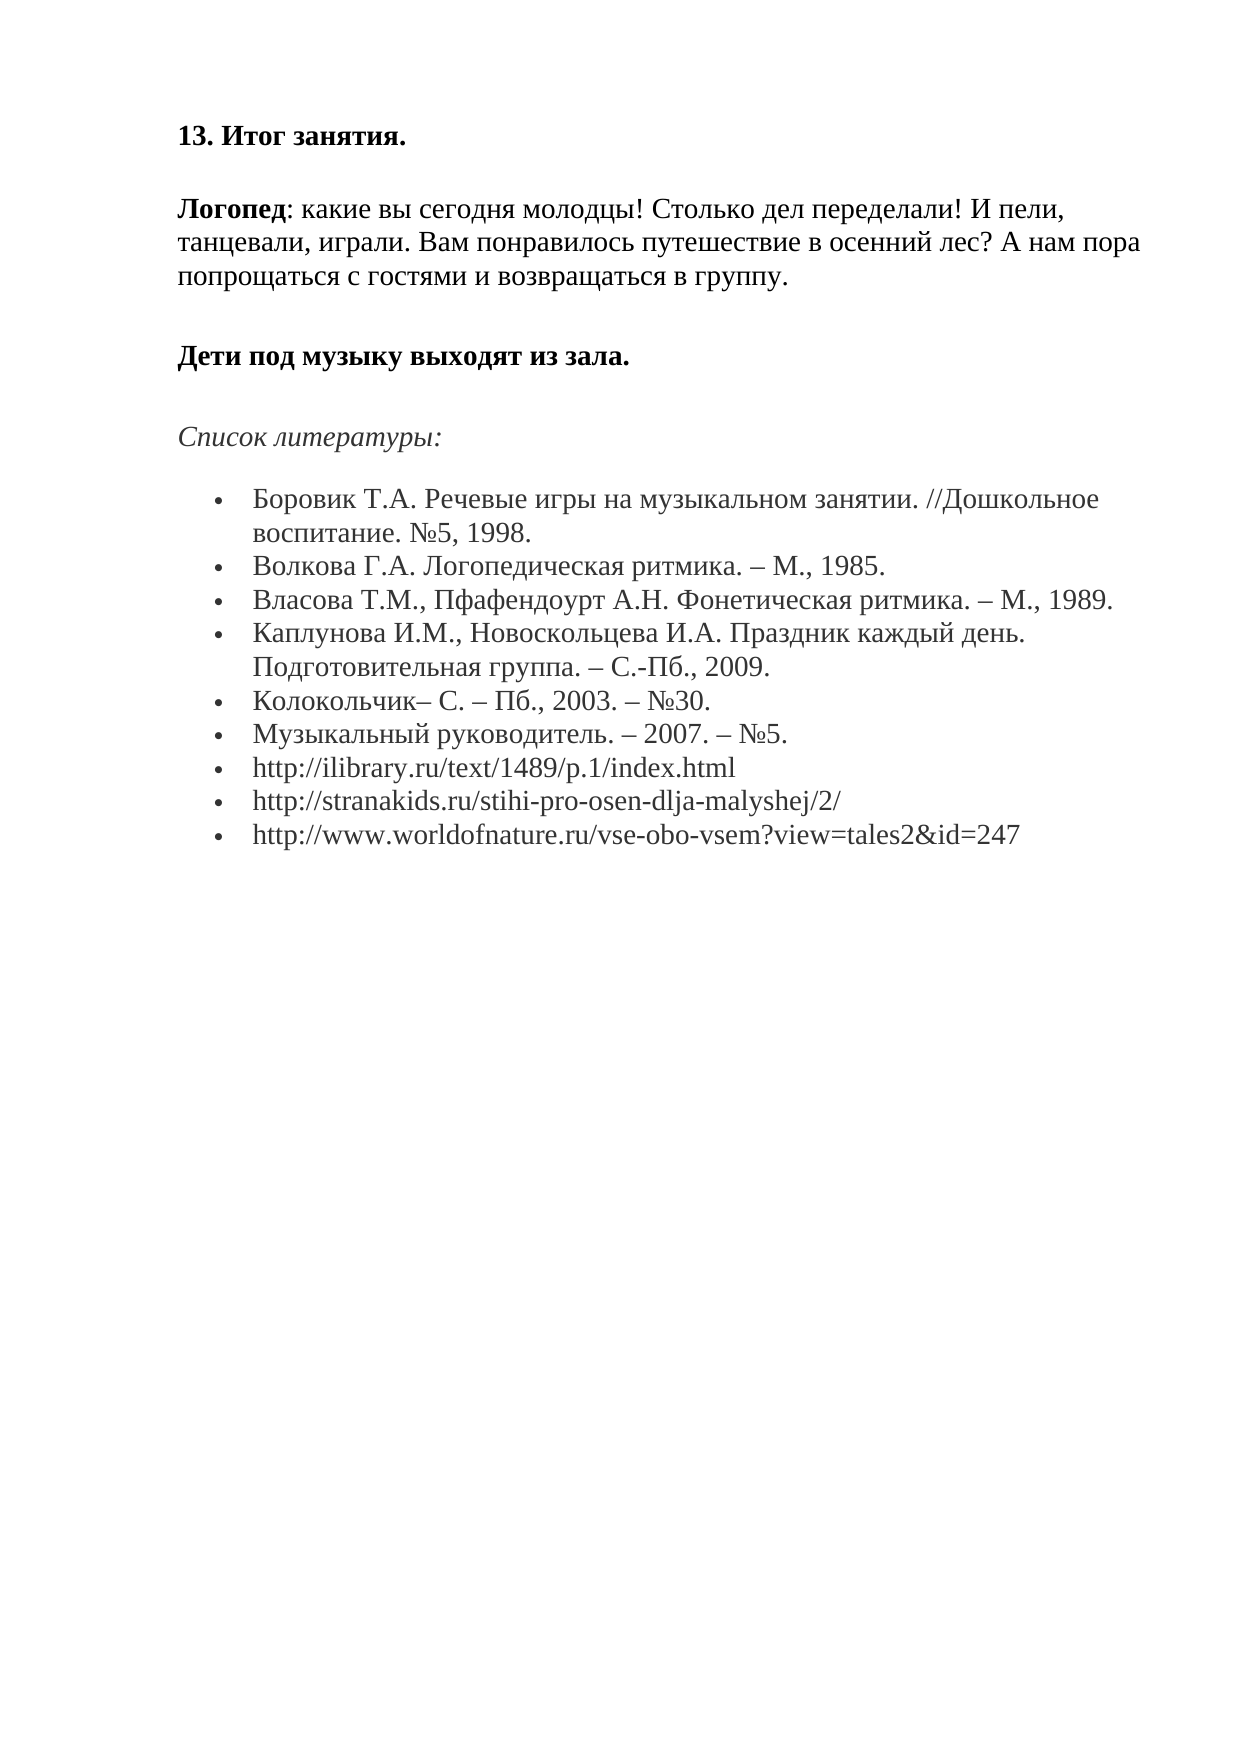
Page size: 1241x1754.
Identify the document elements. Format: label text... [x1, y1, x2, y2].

text Логопед: какие вы сегодня молодцы! Столько дел переделали! И пели, танцевали, играли. Вам понравилось путешествие в осенний лес? А нам пора попрощаться с гостями и возвращаться в группу. [177, 191, 1152, 291]
list http://stranakids.ru/stihi-pro-osen-dlja-malyshej/2/ [215, 783, 1152, 817]
list Волкова Г.А. Логопедическая ритмика. – М., 1985. [215, 548, 1152, 582]
list Боровик Т.А. Речевые игры на музыкальном занятии. //Дошкольное воспитание. №5, 1998. [215, 481, 1152, 548]
list Музыкальный руководитель. – 2007. – №5. [215, 716, 1152, 750]
list Колокольчик– С. – Пб., 2003. – №30. [215, 683, 1152, 716]
text Дети под музыку выходят из зала. [177, 338, 1152, 372]
list http://ilibrary.ru/text/1489/p.1/index.html [215, 750, 1152, 783]
list Каплунова И.М., Новоскольцева И.А. Праздник каждый день. Подготовительная группа. – С.-Пб., 2009. [215, 616, 1152, 683]
text 13. Итог занятия. [177, 118, 1152, 152]
list http://www.worldofnature.ru/vse-obo-vsem?view=tales2&id=247 [215, 817, 1152, 850]
list Власова Т.М., Пфафендоурт А.Н. Фонетическая ритмика. – М., 1989. [215, 582, 1152, 616]
text Список литературы: [177, 419, 1152, 452]
